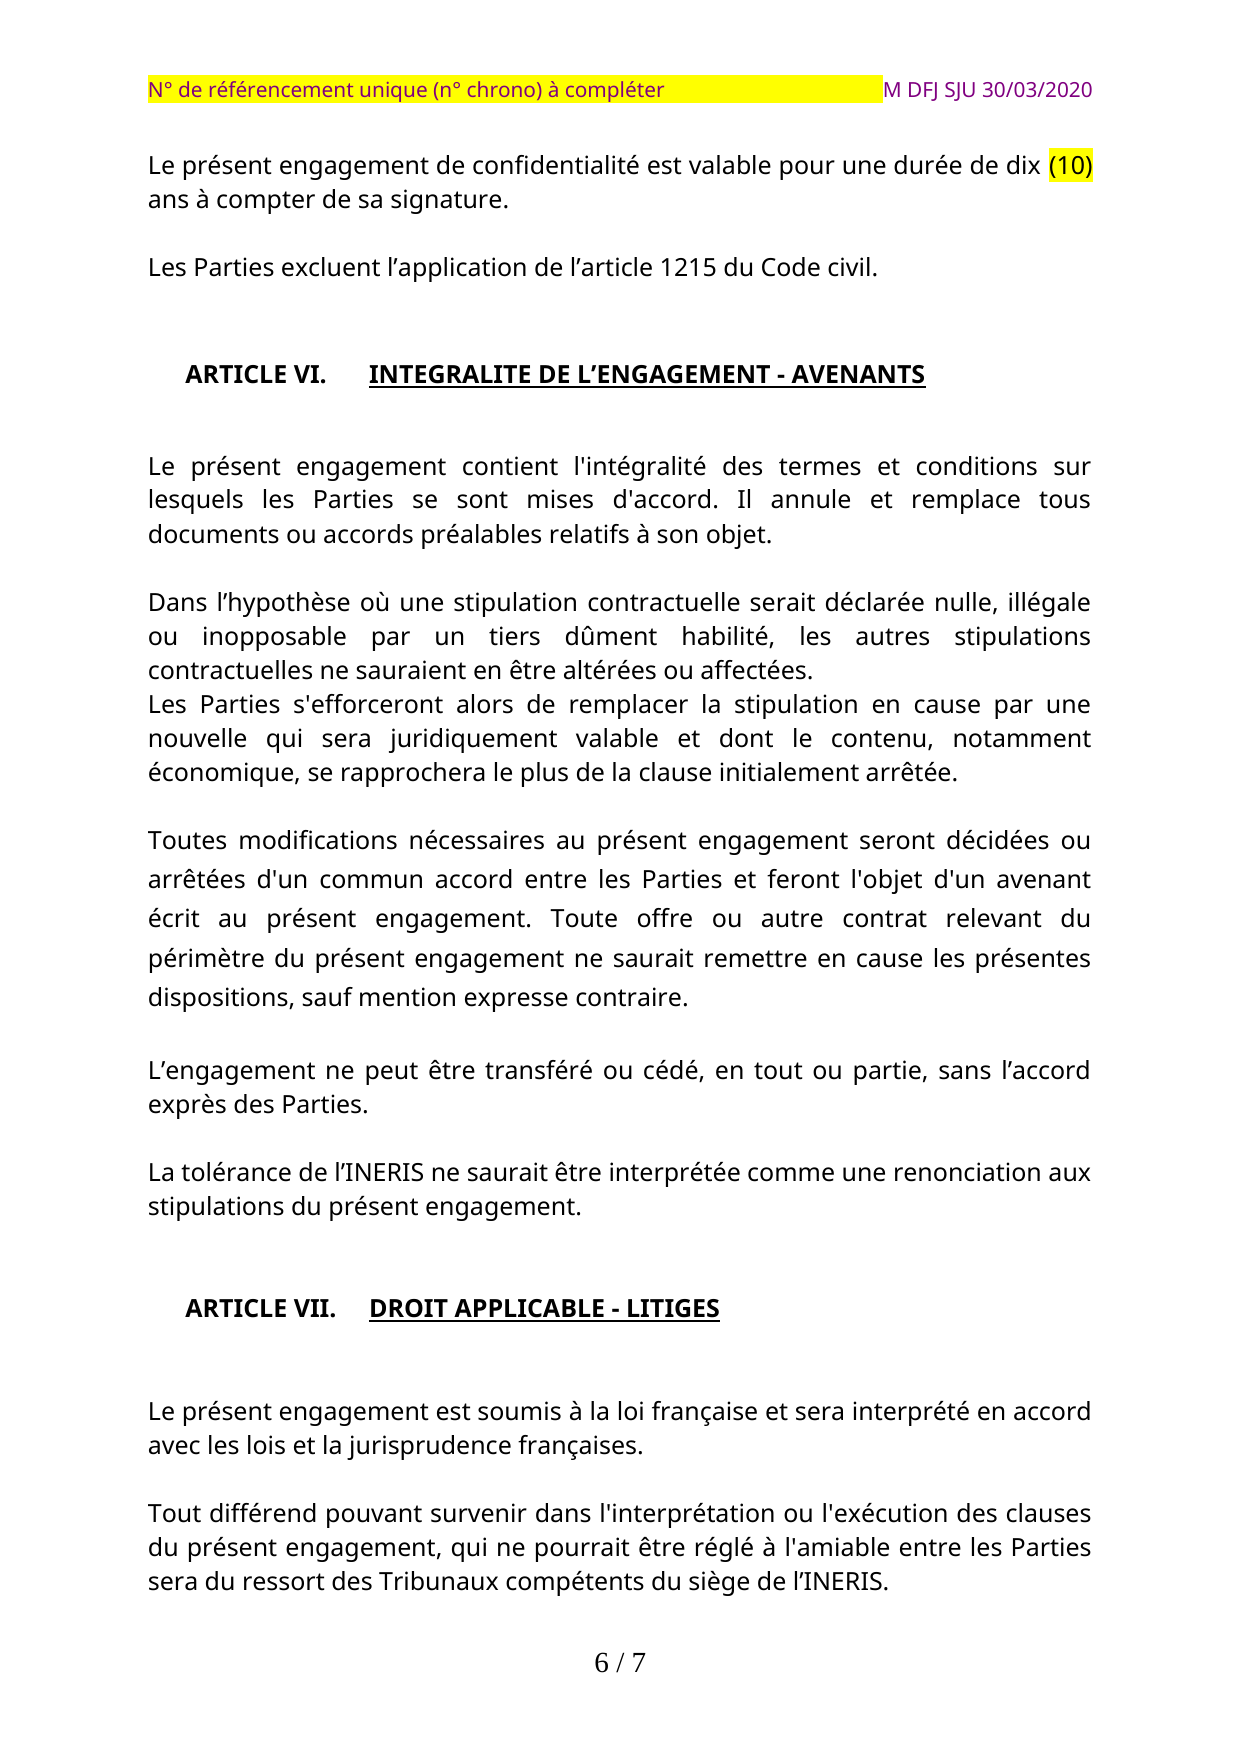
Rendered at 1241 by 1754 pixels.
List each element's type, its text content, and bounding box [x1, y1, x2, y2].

subtitle DROIT APPLICABLE - LITIGES [185, 1291, 1092, 1325]
text Les Parties excluent l’application de l’article 1215 du Code civil. [148, 250, 1092, 284]
text Le présent engagement de confidentialité est valable pour une durée de dix (10) ans à compter de sa signature. [148, 148, 1092, 216]
subtitle INTEGRALITE DE L’ENGAGEMENT - AVENANTS [185, 357, 1092, 391]
text Tout différend pouvant survenir dans l'interprétation ou l'exécution des clauses du présent engagement, qui ne pourrait être réglé à l'amiable entre les Parties sera du ressort des Tribunaux compétents du siège de l’INERIS. [148, 1496, 1092, 1598]
text Les Parties s'efforceront alors de remplacer la stipulation en cause par une nouvelle qui sera juridiquement valable et dont le contenu, notamment économique, se rapprochera le plus de la clause initialement arrêtée. [148, 687, 1092, 789]
text La tolérance de l’INERIS ne saurait être interprétée comme une renonciation aux stipulations du présent engagement. [148, 1155, 1092, 1223]
text Toutes modifications nécessaires au présent engagement seront décidées ou arrêtées d'un commun accord entre les Parties et feront l'objet d'un avenant écrit au présent engagement. Toute offre ou autre contrat relevant du périmètre du présent engagement ne saurait remettre en cause les présentes dispositions, sauf mention expresse contraire. [148, 823, 1092, 1013]
text Dans l’hypothèse où une stipulation contractuelle serait déclarée nulle, illégale ou inopposable par un tiers dûment habilité, les autres stipulations contractuelles ne sauraient en être altérées ou affectées. [148, 584, 1092, 687]
text Le présent engagement est soumis à la loi française et sera interprété en accord avec les lois et la jurisprudence françaises. [148, 1393, 1092, 1461]
text Le présent engagement contient l'intégralité des termes et conditions sur lesquels les Parties se sont mises d'accord. Il annule et remplace tous documents ou accords préalables relatifs à son objet. [148, 448, 1092, 550]
text L’engagement ne peut être transféré ou cédé, en tout ou partie, sans l’accord exprès des Parties. [148, 1053, 1092, 1121]
